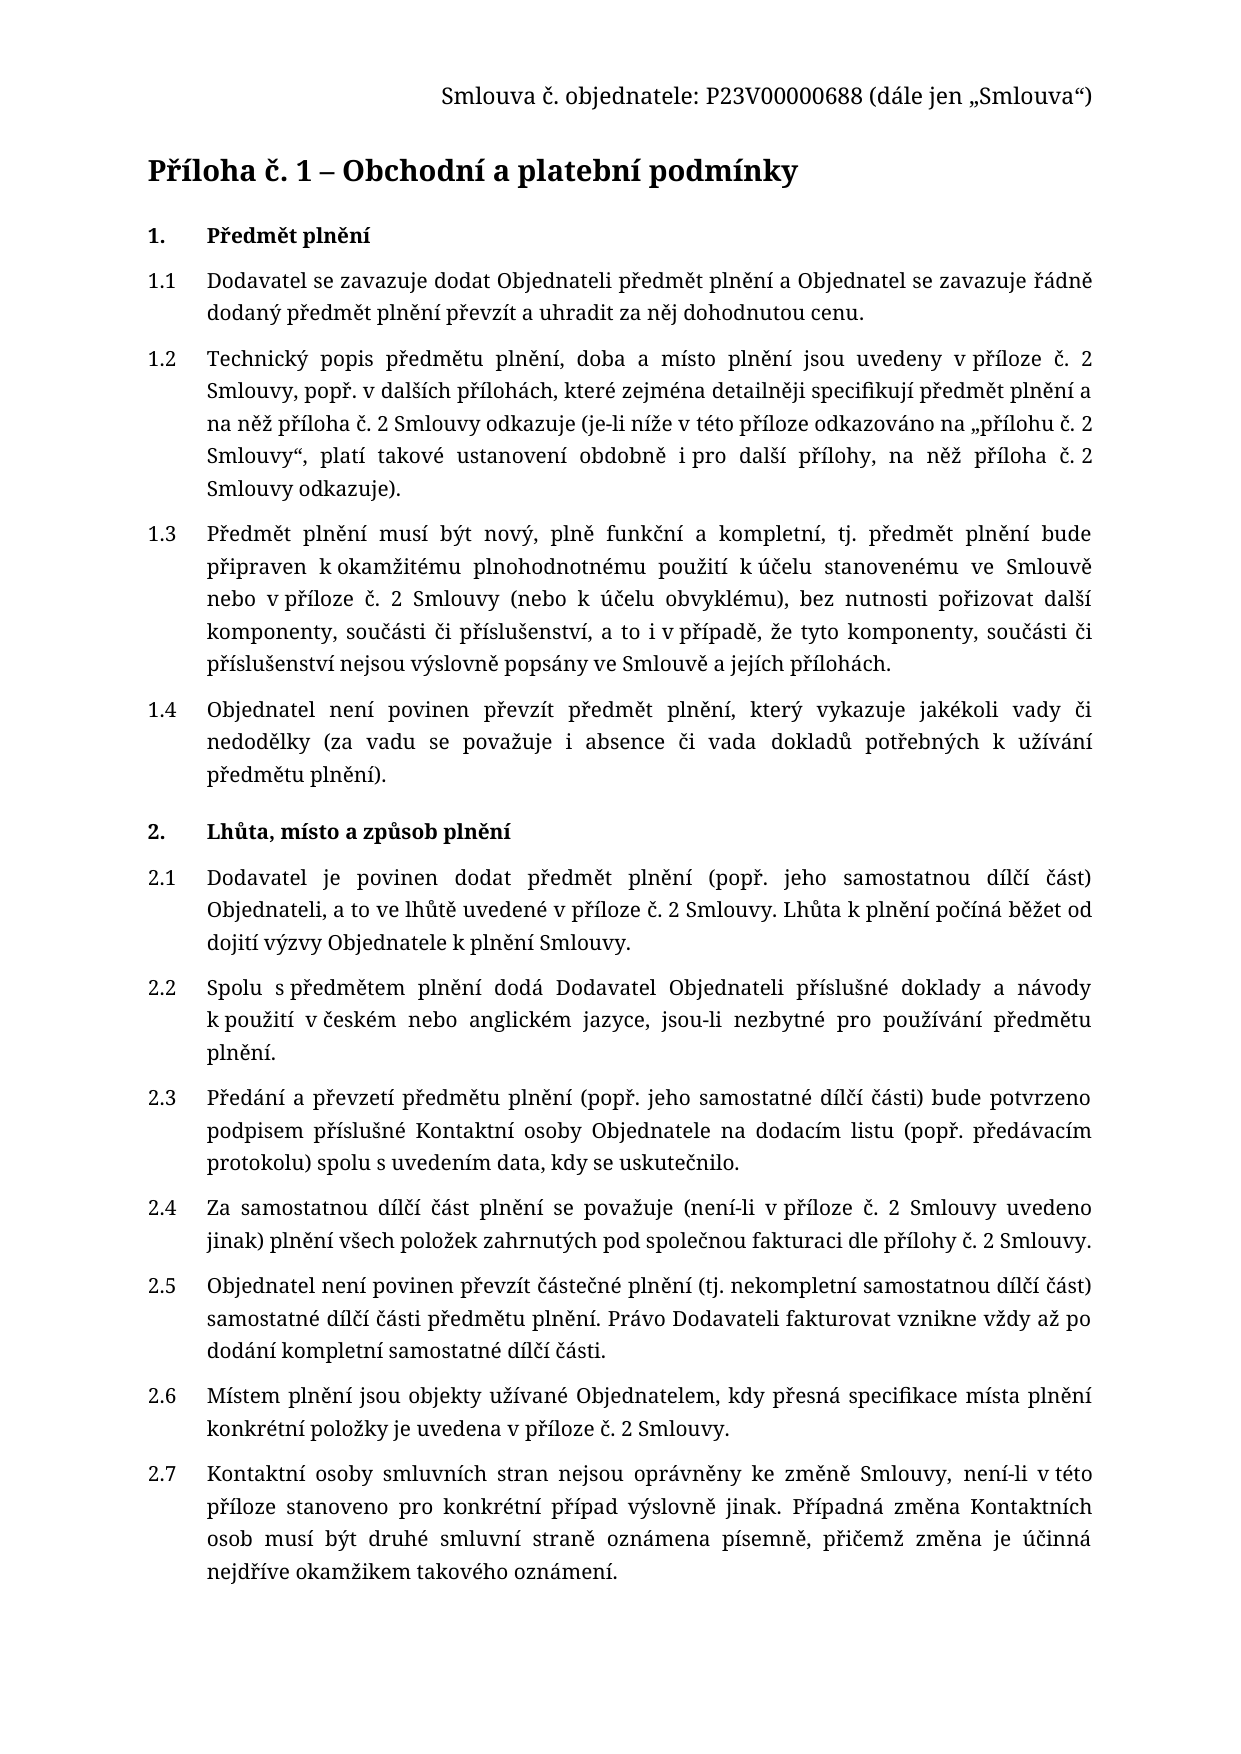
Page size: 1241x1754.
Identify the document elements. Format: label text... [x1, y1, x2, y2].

list Technický popis předmětu plnění, doba a místo plnění jsou uvedeny v příloze č. 2 Smlouvy, popř. v dalších přílohách, které zejména detailněji specifikují předmět plnění a na něž příloha č. 2 Smlouvy odkazuje (je-li níže v této příloze odkazováno na „přílohu č. 2 Smlouvy“, platí takové ustanovení obdobně i pro další přílohy, na něž příloha č. 2 Smlouvy odkazuje). [148, 344, 1093, 502]
list Dodavatel je povinen dodat předmět plnění (popř. jeho samostatnou dílčí část) Objednateli, a to ve lhůtě uvedené v příloze č. 2 Smlouvy. Lhůta k plnění počíná běžet od dojití výzvy Objednatele k plnění Smlouvy. [148, 863, 1093, 956]
list Místem plnění jsou objekty užívané Objednatelem, kdy přesná specifikace místa plnění konkrétní položky je uvedena v příloze č. 2 Smlouvy. [148, 1382, 1093, 1443]
list Dodavatel se zavazuje dodat Objednateli předmět plnění a Objednatel se zavazuje řádně dodaný předmět plnění převzít a uhradit za něj dohodnutou cenu. [148, 266, 1093, 327]
list Za samostatnou dílčí část plnění se považuje (není-li v příloze č. 2 Smlouvy uvedeno jinak) plnění všech položek zahrnutých pod společnou fakturaci dle přílohy č. 2 Smlouvy. [148, 1193, 1093, 1254]
list Předmět plnění [148, 221, 1093, 249]
list Kontaktní osoby smluvních stran nejsou oprávněny ke změně Smlouvy, není-li v této příloze stanoveno pro konkrétní případ výslovně jinak. Případná změna Kontaktních osob musí být druhé smluvní straně oznámena písemně, přičemž změna je účinná nejdříve okamžikem takového oznámení. [148, 1459, 1093, 1586]
list Objednatel není povinen převzít předmět plnění, který vykazuje jakékoli vady či nedodělky (za vadu se považuje i absence či vada dokladů potřebných k užívání předmětu plnění). [148, 695, 1093, 788]
list Spolu s předmětem plnění dodá Dodavatel Objednateli příslušné doklady a návody k použití v českém nebo anglickém jazyce, jsou-li nezbytné pro používání předmětu plnění. [148, 973, 1093, 1067]
list Lhůta, místo a způsob plnění [148, 817, 1093, 846]
list Předání a převzetí předmětu plnění (popř. jeho samostatné dílčí části) bude potvrzeno podpisem příslušné Kontaktní osoby Objednatele na dodacím listu (popř. předávacím protokolu) spolu s uvedením data, kdy se uskutečnilo. [148, 1083, 1093, 1177]
list Objednatel není povinen převzít částečné plnění (tj. nekompletní samostatnou dílčí část) samostatné dílčí části předmětu plnění. Právo Dodavateli fakturovat vznikne vždy až po dodání kompletní samostatné dílčí části. [148, 1271, 1093, 1365]
text Příloha č. 1 – Obchodní a platební podmínky [148, 150, 1093, 190]
list Předmět plnění musí být nový, plně funkční a kompletní, tj. předmět plnění bude připraven k okamžitému plnohodnotnému použití k účelu stanovenému ve Smlouvě nebo v příloze č. 2 Smlouvy (nebo k účelu obvyklému), bez nutnosti pořizovat další komponenty, součásti či příslušenství, a to i v případě, že tyto komponenty, součásti či příslušenství nejsou výslovně popsány ve Smlouvě a jejích přílohách. [148, 519, 1093, 678]
